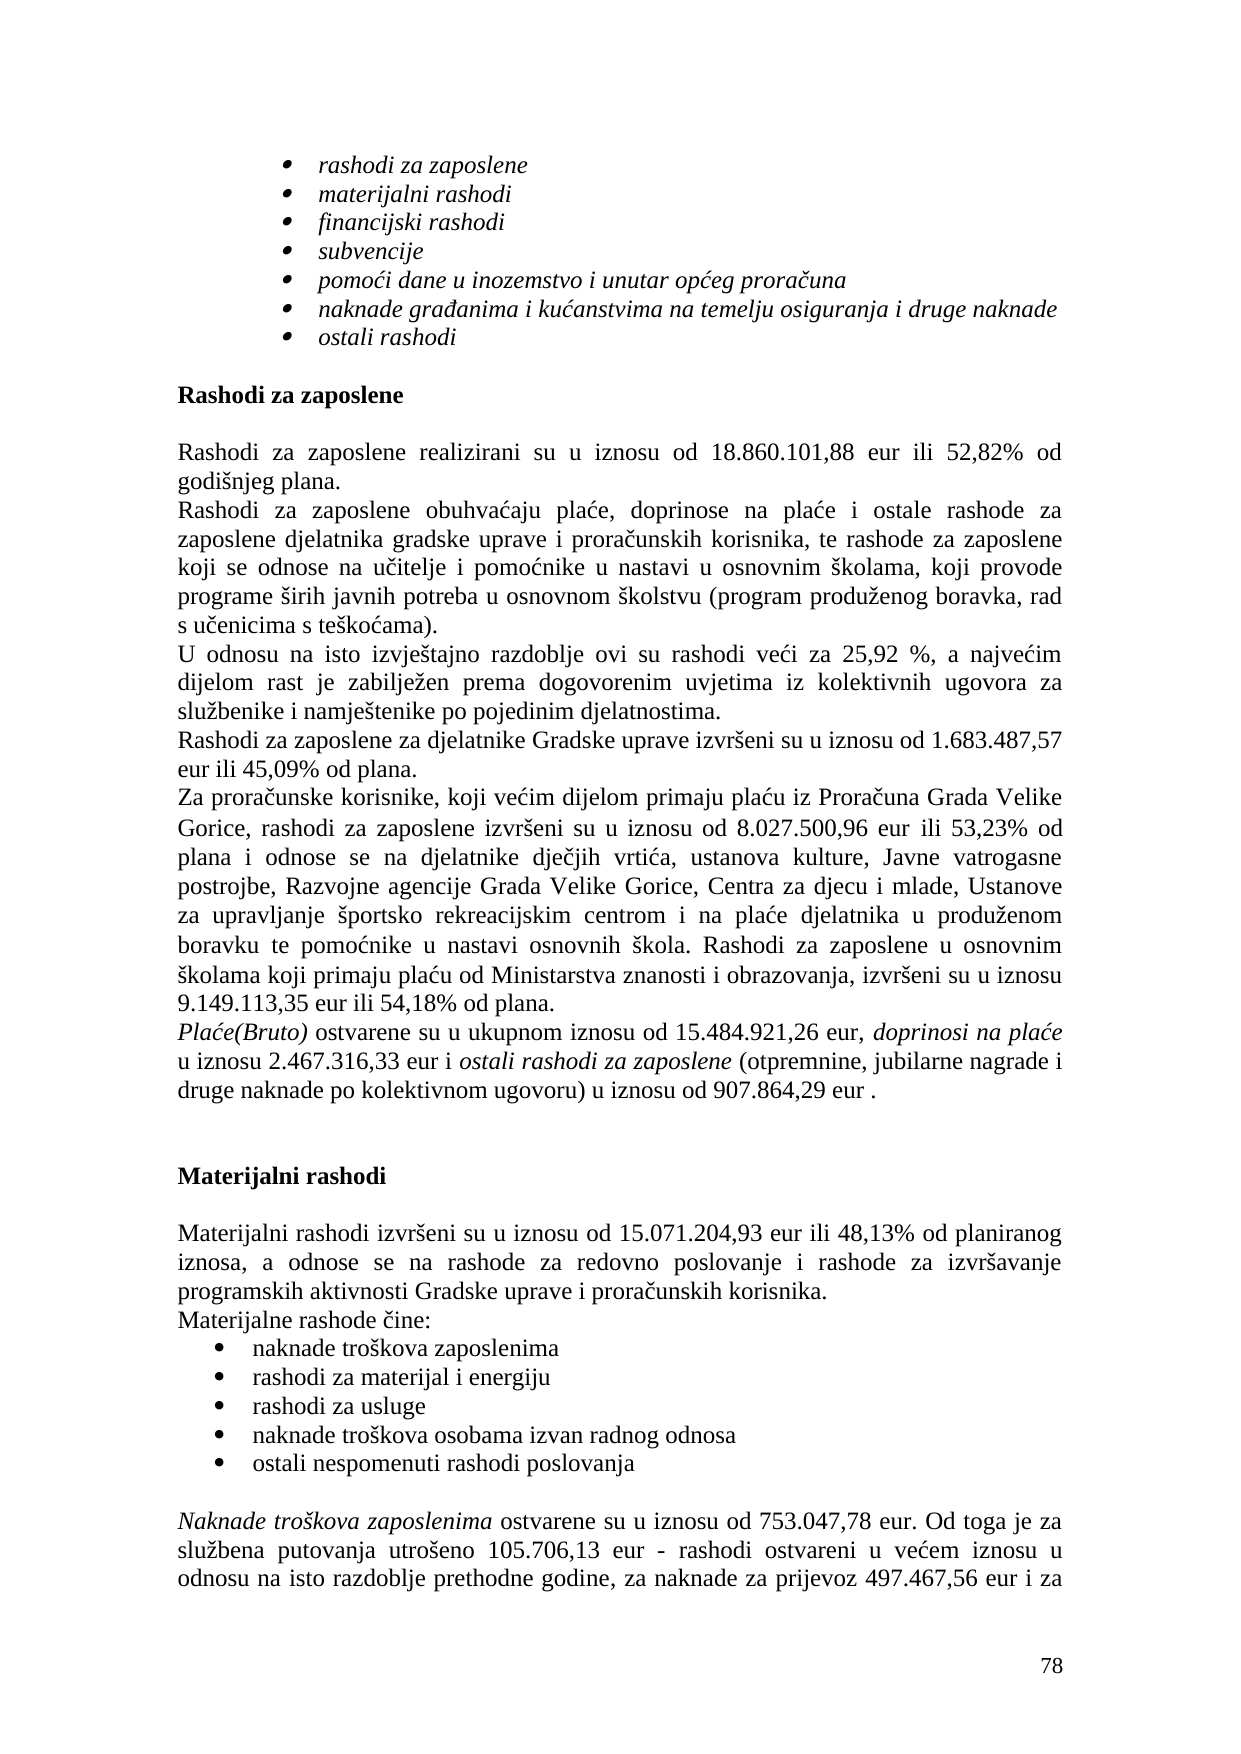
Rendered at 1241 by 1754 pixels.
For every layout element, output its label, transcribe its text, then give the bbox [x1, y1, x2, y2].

list pomoći dane u inozemstvo i unutar općeg proračuna [281, 265, 1063, 294]
text Rashodi za zaposlene realizirani su u iznosu od 18.860.101,88 eur ili 52,82% od godišnjeg plana. [177, 437, 1063, 495]
text Materijalni rashodi izvršeni su u iznosu od 15.071.204,93 eur ili 48,13% od planiranog iznosa, a odnose se na rashode za redovno poslovanje i rashode za izvršavanje programskih aktivnosti Gradske uprave i proračunskih korisnika. [177, 1218, 1063, 1305]
list rashodi za materijal i energiju [215, 1362, 1063, 1391]
text Materijalni rashodi [177, 1161, 1063, 1190]
text Za proračunske korisnike, koji većim dijelom primaju plaću iz Proračuna Grada Velike Gorice, rashodi za zaposlene izvršeni su u iznosu od 8.027.500,96 eur ili 53,23% od plana i odnose se na djelatnike dječjih vrtića, ustanova kulture, Javne vatrogasne postrojbe, Razvojne agencije Grada Velike Gorice, Centra za djecu i mlade, Ustanove za upravljanje športsko rekreacijskim centrom i na plaće djelatnika u produženom boravku te pomoćnike u nastavi osnovnih škola. Rashodi za zaposlene u osnovnim školama koji primaju plaću od Ministarstva znanosti i obrazovanja, izvršeni su u iznosu 9.149.113,35 eur ili 54,18% od plana. [177, 782, 1063, 1017]
list rashodi za usluge [215, 1391, 1063, 1420]
list financijski rashodi [281, 207, 1063, 236]
list naknade građanima i kućanstvima na temelju osiguranja i druge naknade [281, 294, 1063, 322]
list subvencije [281, 236, 1063, 265]
list materijalni rashodi [281, 179, 1063, 207]
text U odnosu na isto izvještajno razdoblje ovi su rashodi veći za 25,92 %, a najvećim dijelom rast je zabilježen prema dogovorenim uvjetima iz kolektivnih ugovora za službenike i namještenike po pojedinim djelatnostima. [177, 639, 1063, 725]
text Rashodi za zaposlene obuhvaćaju plaće, doprinose na plaće i ostale rashode za zaposlene djelatnika gradske uprave i proračunskih korisnika, te rashode za zaposlene koji se odnose na učitelje i pomoćnike u nastavi u osnovnim školama, koji provode programe širih javnih potreba u osnovnom školstvu (program produženog boravka, rad s učenicima s teškoćama). [177, 495, 1063, 639]
text Materijalne rashode čine: [177, 1305, 1063, 1333]
text Rashodi za zaposlene [177, 380, 1063, 409]
list ostali nespomenuti rashodi poslovanja [215, 1448, 1063, 1477]
list rashodi za zaposlene [281, 150, 1063, 179]
text Rashodi za zaposlene za djelatnike Gradske uprave izvršeni su u iznosu od 1.683.487,57 eur ili 45,09% od plana. [177, 725, 1063, 782]
list naknade troškova zaposlenima [215, 1333, 1063, 1362]
list ostali rashodi [281, 322, 1063, 351]
list naknade troškova osobama izvan radnog odnosa [215, 1420, 1063, 1448]
text Plaće(Bruto) ostvarene su u ukupnom iznosu od 15.484.921,26 eur, doprinosi na plaće u iznosu 2.467.316,33 eur i ostali rashodi za zaposlene (otpremnine, jubilarne nagrade i druge naknade po kolektivnom ugovoru) u iznosu od 907.864,29 eur . [177, 1017, 1063, 1103]
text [177, 1506, 1063, 1592]
